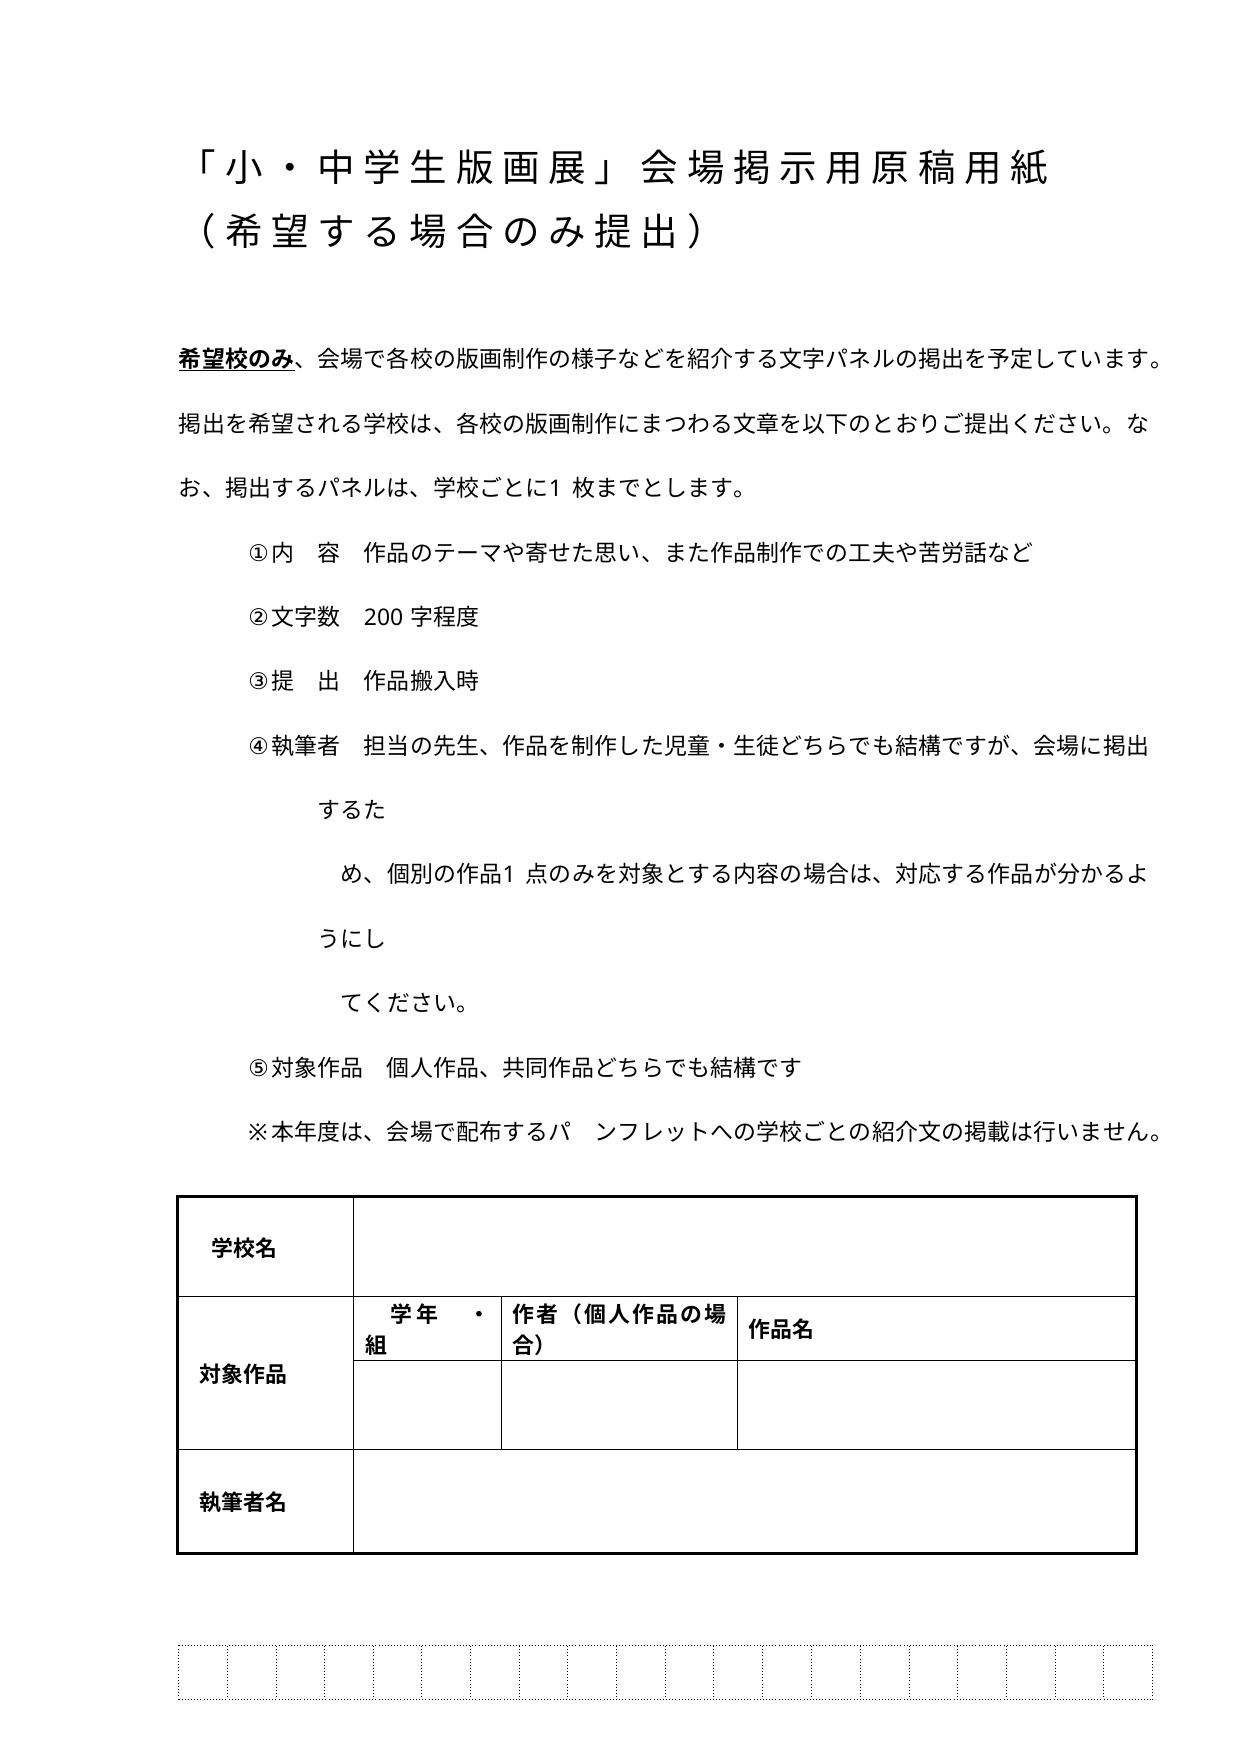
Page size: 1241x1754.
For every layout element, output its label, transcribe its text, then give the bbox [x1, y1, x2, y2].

table_header [568, 1645, 616, 1698]
table_header [228, 1645, 276, 1698]
table_header [373, 1645, 422, 1698]
table_header [714, 1645, 762, 1698]
table_cell [354, 1450, 1135, 1552]
table_header [276, 1645, 324, 1698]
table_header [763, 1645, 811, 1698]
text ③提 出 作品搬入時 [238, 648, 1150, 712]
table_header [324, 1645, 373, 1698]
table_cell 学年 ・ 組 [354, 1297, 501, 1360]
text め、個別の作品1点のみを対象とする内容の場合は、対応する作品が分かるようにし [298, 841, 1150, 969]
table_header [1055, 1645, 1104, 1698]
table_header [860, 1645, 909, 1698]
table_cell 執筆者名 [179, 1450, 353, 1552]
table_header [1006, 1645, 1055, 1698]
text ②文字数 200字程度 [238, 583, 1150, 648]
table_header [811, 1645, 860, 1698]
table_cell 対象作品 [179, 1297, 353, 1449]
table_cell [354, 1361, 501, 1449]
table_cell 作者（個人作品の場合） [502, 1297, 737, 1360]
table_header [519, 1645, 567, 1698]
text 希望校のみ、会場で各校の版画制作の様子などを紹介する文字パネルの掲出を予定しています。掲出を希望される学校は、各校の版画制作にまつわる文章を以下のとおりご提出ください。なお、掲出するパネルは、学校ごとに1枚までとします。 [179, 326, 1150, 519]
text てください。 [298, 969, 1150, 1034]
table_header [665, 1645, 714, 1698]
table_header [616, 1645, 665, 1698]
table_cell [738, 1361, 1135, 1449]
table_header [958, 1645, 1006, 1698]
text ※本年度は、会場で配布するパンフレットへの学校ごとの紹介文の掲載は行いません。 [238, 1098, 1150, 1163]
table_header [470, 1645, 519, 1698]
table_header 学校名 [179, 1198, 353, 1296]
table_cell 作品名 [738, 1297, 1135, 1360]
text （希望する場合のみ提出） [179, 197, 1150, 261]
text ④執筆者 担当の先生、作品を制作した児童・生徒どちらでも結構ですが、会場に掲出するた [238, 712, 1150, 841]
table_header [1104, 1645, 1152, 1698]
table_header [909, 1645, 957, 1698]
table_cell [502, 1361, 737, 1449]
text ①内 容 作品のテーマや寄せた思い、また作品制作での工夫や苦労話など [238, 519, 1150, 583]
table_header [354, 1198, 1135, 1296]
text 「小・中学生版画展」会場掲示用原稿用紙 [179, 133, 1150, 197]
table_header [179, 1645, 227, 1698]
text ⑤対象作品 個人作品、共同作品どちらでも結構です [238, 1034, 1150, 1098]
table_header [422, 1645, 470, 1698]
